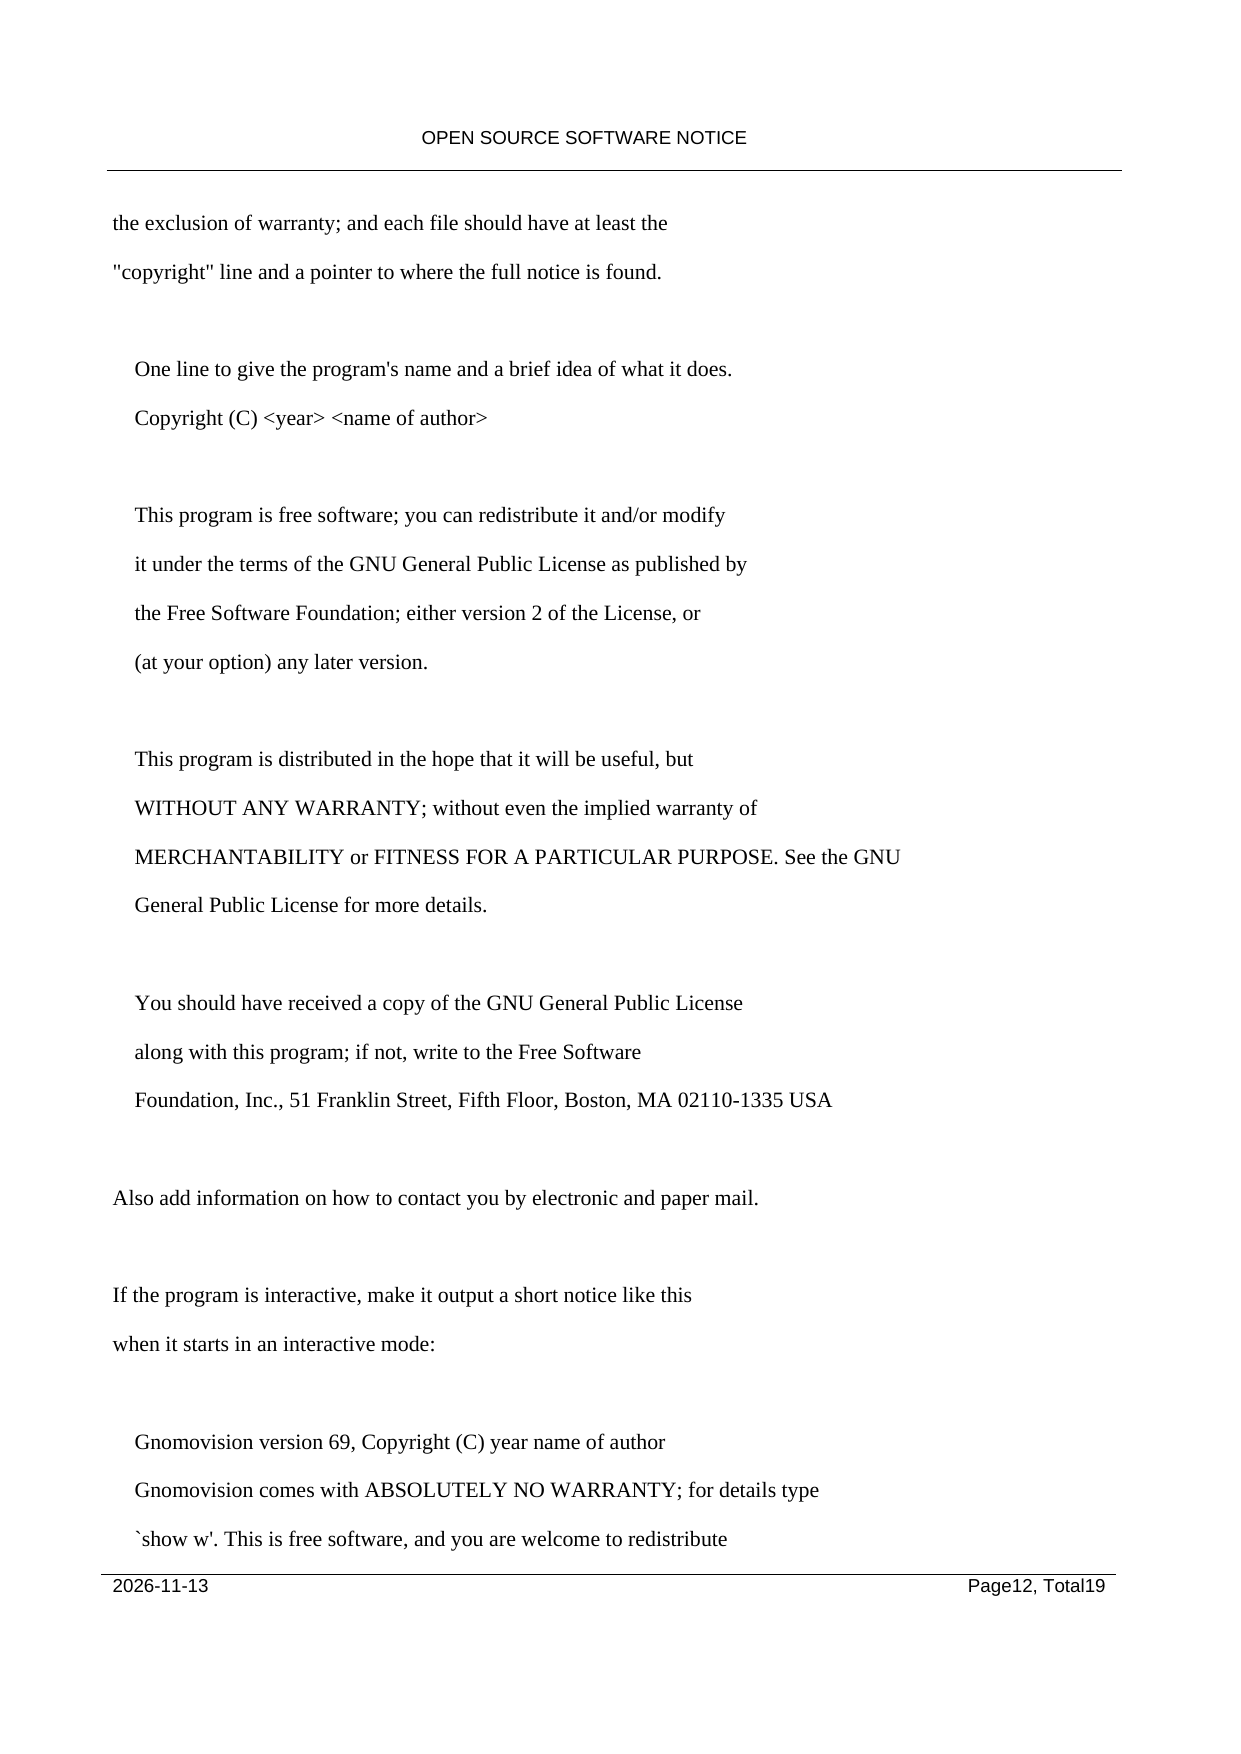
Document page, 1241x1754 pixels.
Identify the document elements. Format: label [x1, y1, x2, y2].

text [112, 206, 1128, 1555]
